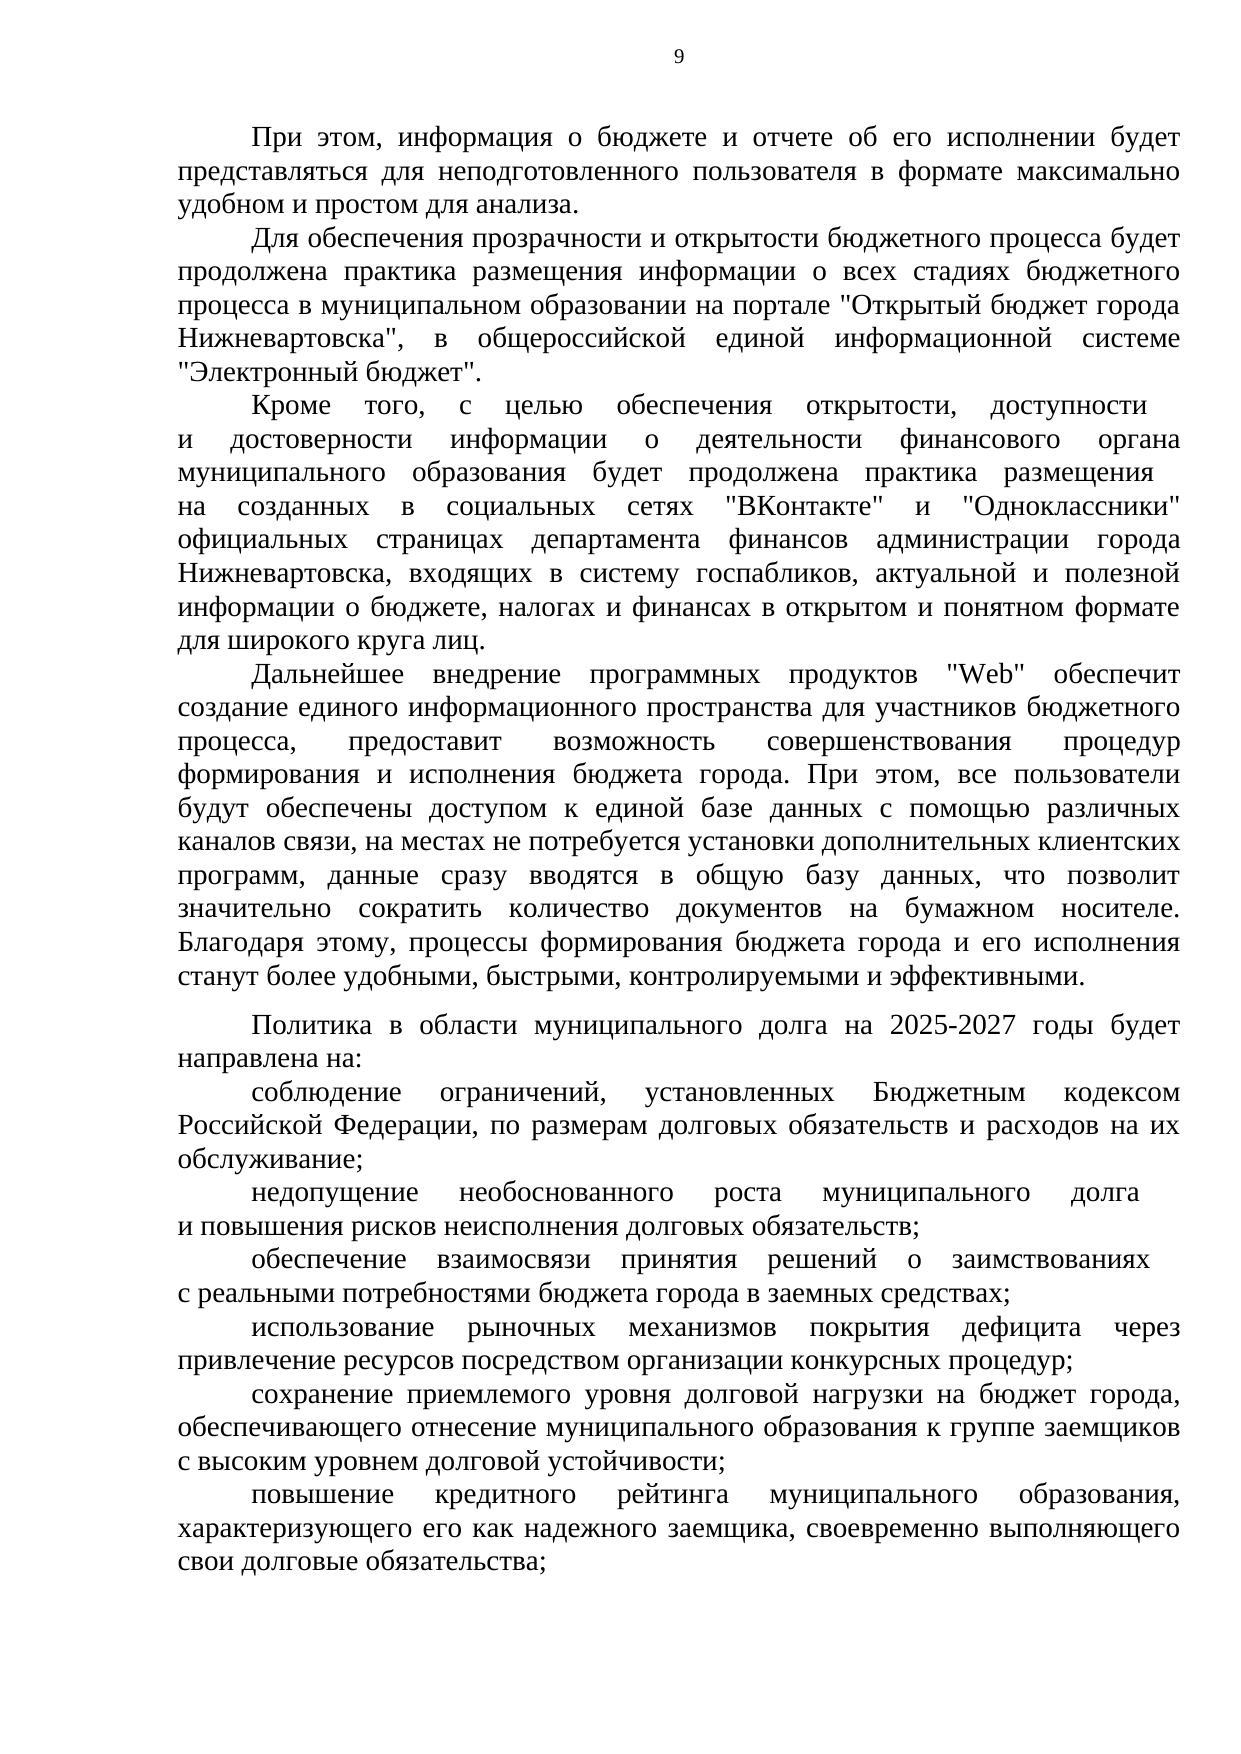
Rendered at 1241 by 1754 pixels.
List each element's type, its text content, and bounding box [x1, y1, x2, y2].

list недопущение необоснованного роста муниципального долга и повышения рисков неисполнения долговых обязательств; [177, 1174, 1181, 1242]
text повышение кредитного рейтинга муниципального образования, характеризующего его как надежного заемщика, своевременно выполняющего свои долговые обязательства; [177, 1476, 1181, 1577]
list соблюдение ограничений, установленных Бюджетным кодексом Российской Федерации, по размерам долговых обязательств и расходов на их обслуживание; [177, 1074, 1181, 1174]
list сохранение приемлемого уровня долговой нагрузки на бюджет города, обеспечивающего отнесение муниципального образования к группе заемщиков с высоким уровнем долговой устойчивости; [177, 1376, 1181, 1476]
text Для обеспечения прозрачности и открытости бюджетного процесса будет продолжена практика размещения информации о всех стадиях бюджетного процесса в муниципальном образовании на портале "Открытый бюджет города Нижневартовска", в общероссийской единой информационной системе "Электронный бюджет". [177, 220, 1181, 387]
text Кроме того, с целью обеспечения открытости, доступности и достоверности информации о деятельности финансового органа муниципального образования будет продолжена практика размещения на созданных в социальных сетях "ВКонтакте" и "Одноклассники" официальных страницах департамента финансов администрации города Нижневартовска, входящих в систему госпабликов, актуальной и полезной информации о бюджете, налогах и финансах в открытом и понятном формате для широкого круга лиц. [177, 387, 1181, 655]
list обеспечение взаимосвязи принятия решений о заимствованиях с реальными потребностями бюджета города в заемных средствах; [177, 1242, 1181, 1309]
text При этом, информация о бюджете и отчете об его исполнении будет представляться для неподготовленного пользователя в формате максимально удобном и простом для анализа. [177, 119, 1189, 220]
list использование рыночных механизмов покрытия дефицита через привлечение ресурсов посредством организации конкурсных процедур; [177, 1309, 1181, 1376]
text Дальнейшее внедрение программных продуктов "Web" обеспечит создание единого информационного пространства для участников бюджетного процесса, предоставит возможность совершенствования процедур формирования и исполнения бюджета города. При этом, все пользователи будут обеспечены доступом к единой базе данных с помощью различных каналов связи, на местах не потребуется установки дополнительных клиентских программ, данные сразу вводятся в общую базу данных, что позволит значительно сократить количество документов на бумажном носителе. Благодаря этому, процессы формирования бюджета города и его исполнения станут более удобными, быстрыми, контролируемыми и эффективными. [177, 655, 1189, 1006]
list Политика в области муниципального долга на 2025-2027 годы будет направлена на: [177, 1007, 1181, 1074]
